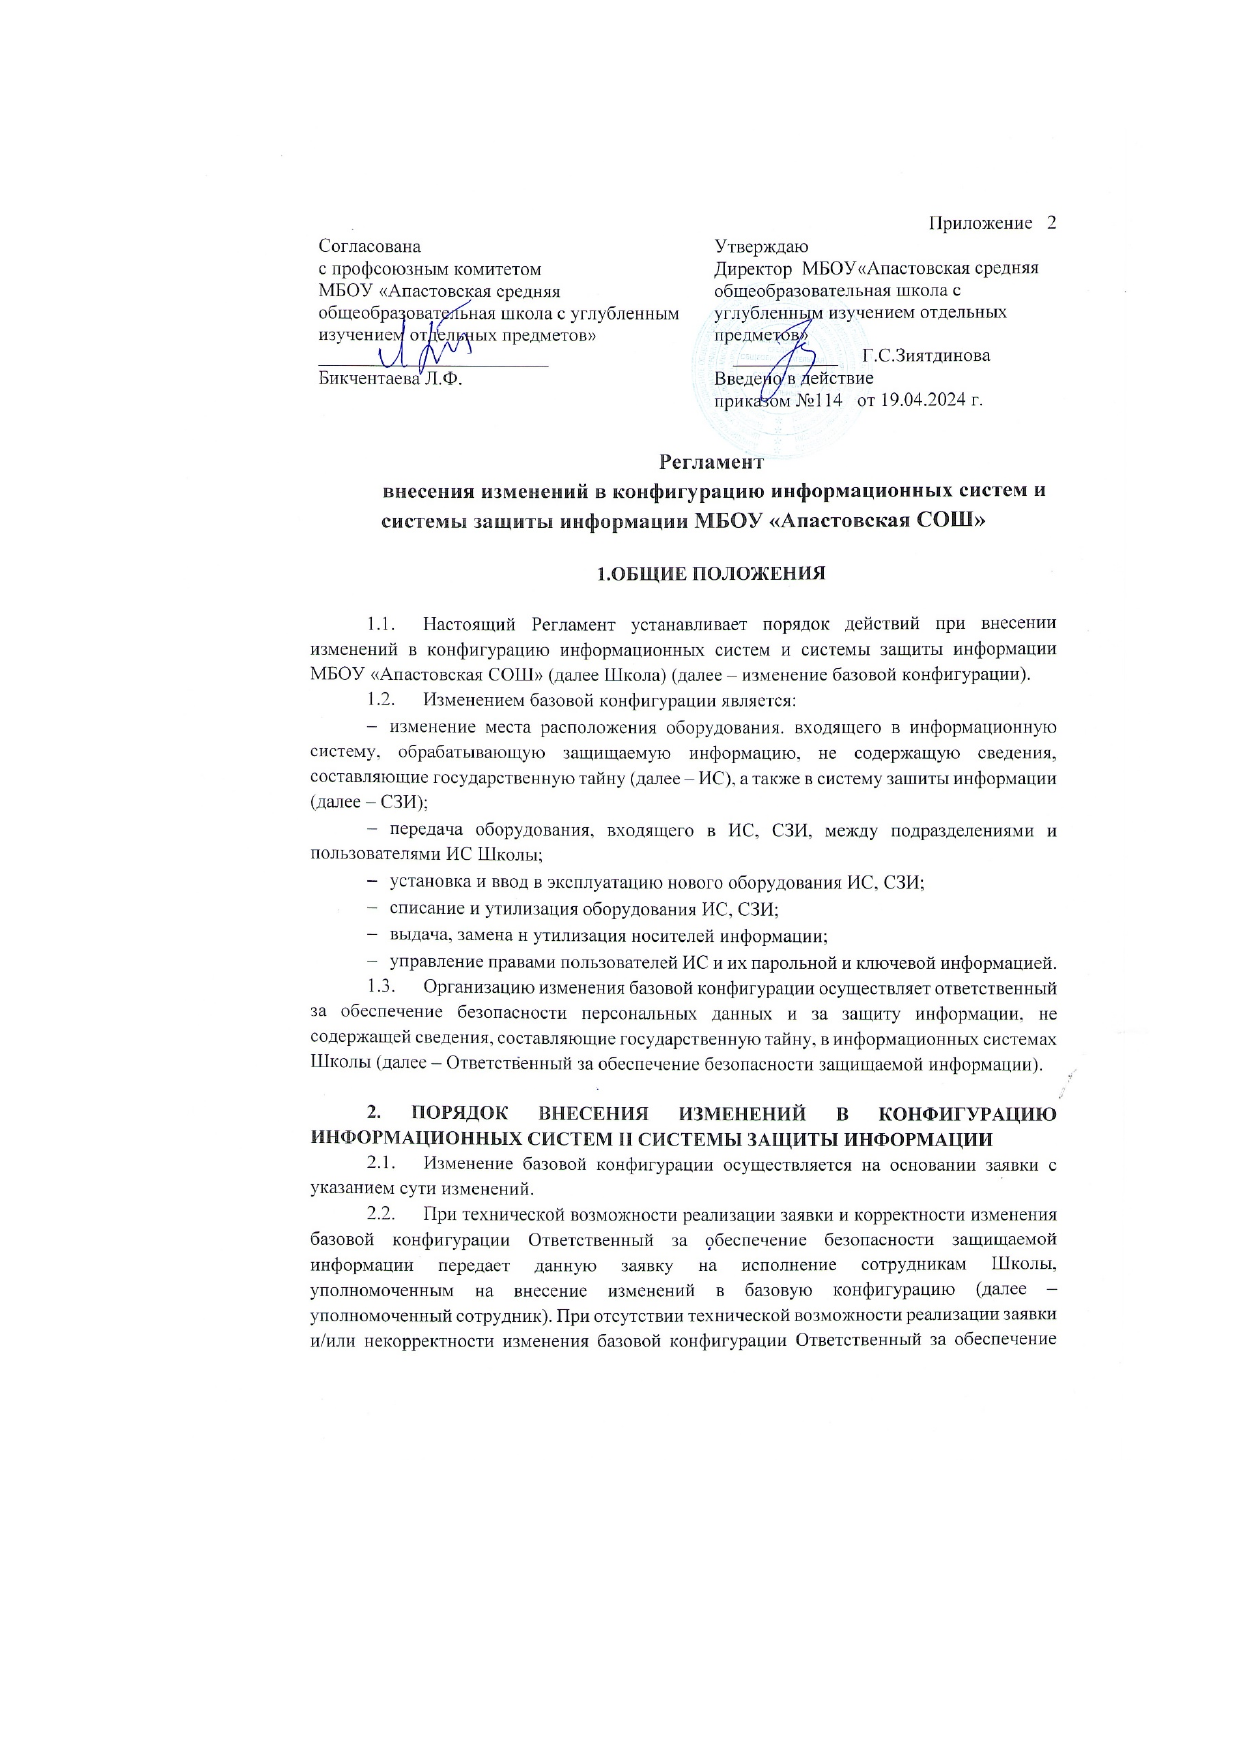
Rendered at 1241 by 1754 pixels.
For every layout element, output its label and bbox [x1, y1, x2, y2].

picture [177, 118, 1152, 1460]
